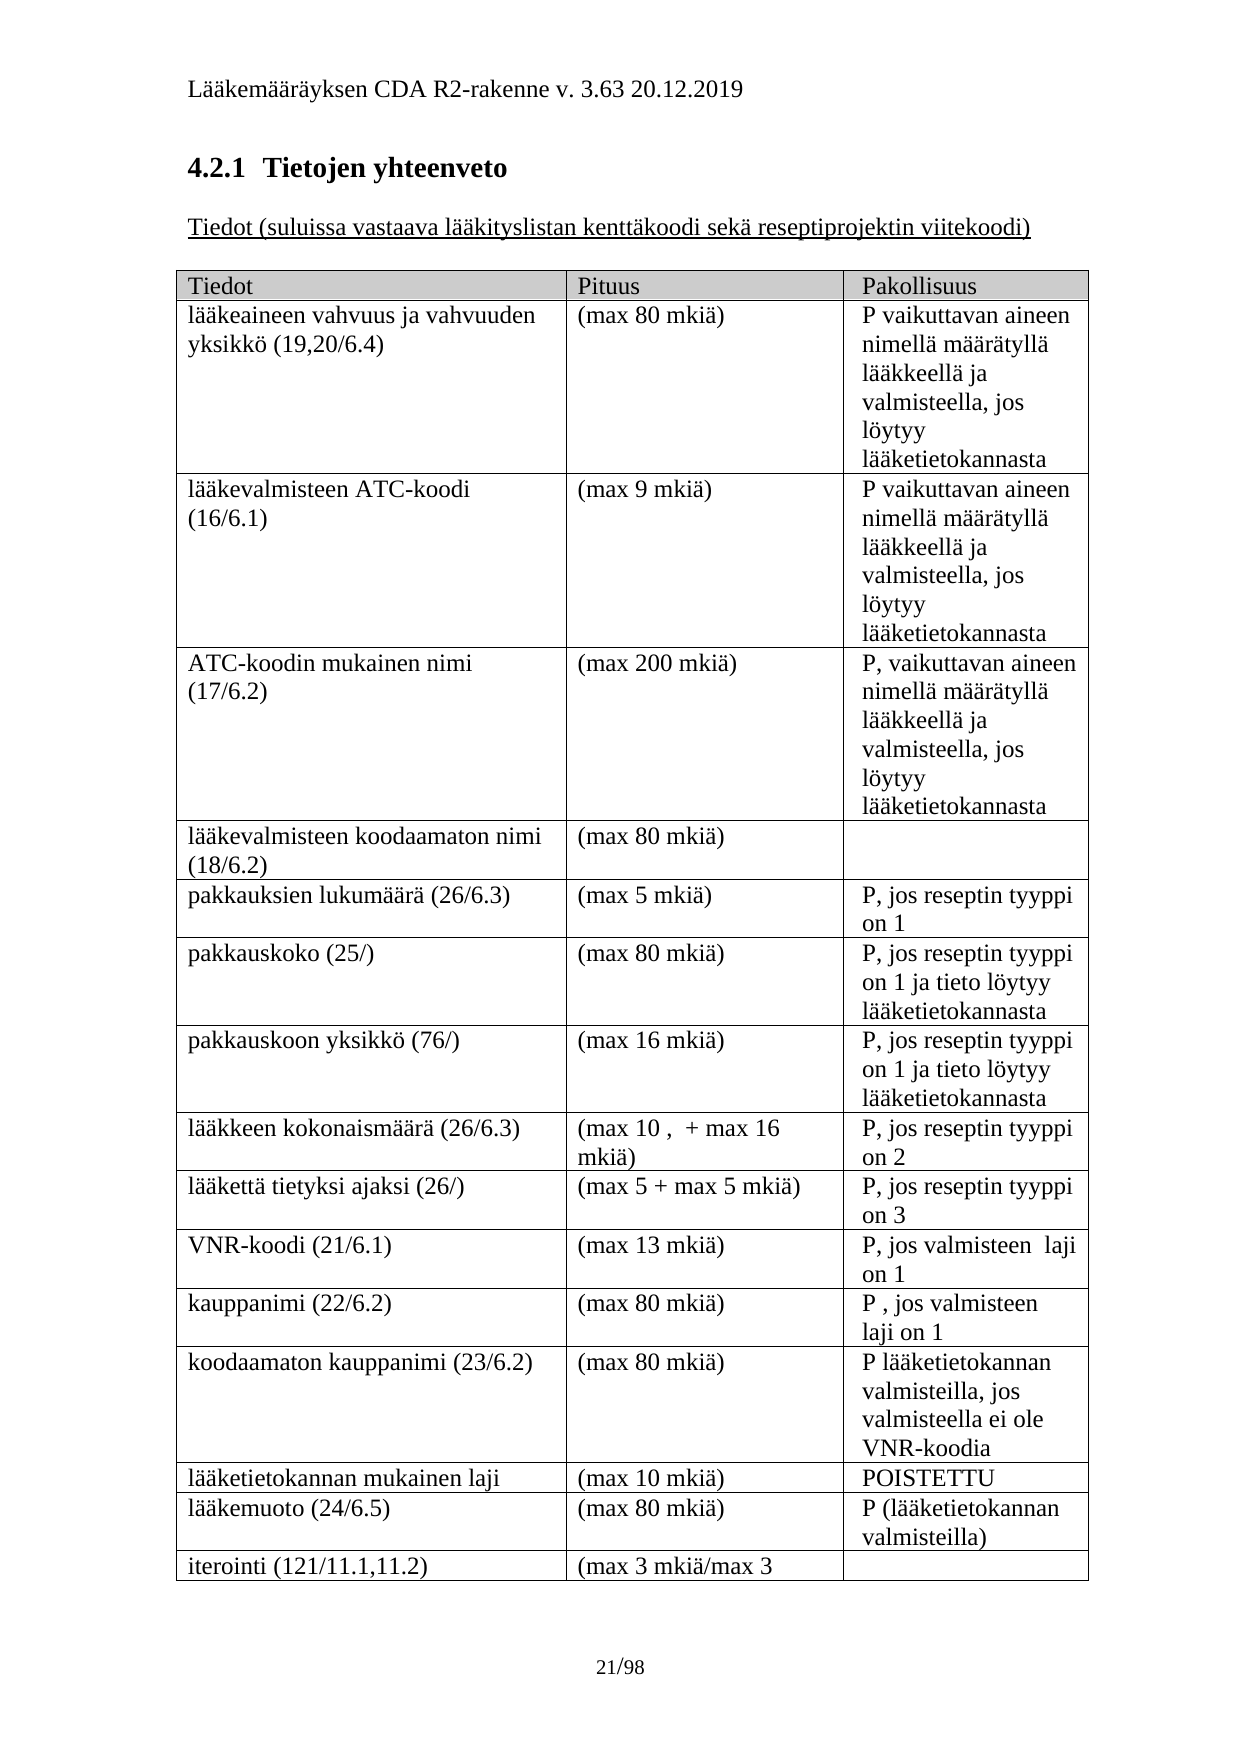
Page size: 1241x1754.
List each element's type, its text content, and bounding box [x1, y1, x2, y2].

table_cell P, jos reseptin tyyppi on 3 [844, 1171, 1088, 1229]
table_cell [567, 1551, 843, 1580]
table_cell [177, 1551, 566, 1580]
table_header Pakollisuus [844, 271, 1088, 299]
table_cell (max 80 mkiä) [567, 938, 843, 1024]
text Tiedot (suluissa vastaava lääkityslistan kenttäkoodi sekä reseptiprojektin viitekoodi) [187, 212, 1053, 241]
table_cell POISTETTU [844, 1463, 1088, 1492]
table_cell [844, 1551, 1088, 1580]
table_cell (max 80 mkiä) [567, 301, 843, 473]
table_cell P vaikuttavan aineen nimellä määrätyllä lääkkeellä ja valmisteella, jos löytyy lääketietokannasta [844, 474, 1088, 647]
table_cell (max 5 mkiä) [567, 880, 843, 937]
table_cell P, vaikuttavan aineen nimellä määrätyllä lääkkeellä ja valmisteella, jos löytyy lääketietokannasta [844, 648, 1088, 820]
table_cell lääkemuoto (24/6.5) [177, 1493, 566, 1550]
table_cell lääkeaineen vahvuus ja vahvuuden yksikkö (19,20/6.4) [177, 301, 566, 473]
table_cell P, jos reseptin tyyppi on 1 [844, 880, 1088, 937]
list Tietojen yhteenveto [187, 150, 1053, 183]
table_cell (max 13 mkiä) [567, 1230, 843, 1287]
table_cell pakkauskoon yksikkö (76/) [177, 1026, 566, 1112]
table_cell (max 10 , + max 16 mkiä) [567, 1113, 843, 1170]
table_cell (max 80 mkiä) [567, 1289, 843, 1346]
table_cell (max 16 mkiä) [567, 1026, 843, 1112]
table_cell P, jos reseptin tyyppi on 1 ja tieto löytyy lääketietokannasta [844, 938, 1088, 1024]
table_cell (max 80 mkiä) [567, 1493, 843, 1550]
table_cell (max 80 mkiä) [567, 1347, 843, 1462]
table_cell P, jos valmisteen laji on 1 [844, 1230, 1088, 1287]
table_cell P , jos valmisteen laji on 1 [844, 1289, 1088, 1346]
table_cell [844, 821, 1088, 879]
table_cell koodaamaton kauppanimi (23/6.2) [177, 1347, 566, 1462]
table_cell lääkevalmisteen ATC-koodi (16/6.1) [177, 474, 566, 647]
table_cell P, jos reseptin tyyppi on 1 ja tieto löytyy lääketietokannasta [844, 1026, 1088, 1112]
table_header Tiedot [177, 271, 566, 299]
table_cell lääkettä tietyksi ajaksi (26/) [177, 1171, 566, 1229]
table_cell (max 200 mkiä) [567, 648, 843, 820]
table_cell lääketietokannan mukainen laji [177, 1463, 566, 1492]
table_header Pituus [567, 271, 843, 299]
table_cell (max 9 mkiä) [567, 474, 843, 647]
table_cell P (lääketietokannan valmisteilla) [844, 1493, 1088, 1550]
table_cell (max 80 mkiä) [567, 821, 843, 879]
table_cell P vaikuttavan aineen nimellä määrätyllä lääkkeellä ja valmisteella, jos löytyy lääketietokannasta [844, 301, 1088, 473]
table_cell kauppanimi (22/6.2) [177, 1289, 566, 1346]
table_cell ATC-koodin mukainen nimi (17/6.2) [177, 648, 566, 820]
table_cell (max 10 mkiä) [567, 1463, 843, 1492]
table_cell VNR-koodi (21/6.1) [177, 1230, 566, 1287]
table_cell (max 5 + max 5 mkiä) [567, 1171, 843, 1229]
table_cell pakkauksien lukumäärä (26/6.3) [177, 880, 566, 937]
table_cell P, jos reseptin tyyppi on 2 [844, 1113, 1088, 1170]
table_cell lääkkeen kokonaismäärä (26/6.3) [177, 1113, 566, 1170]
table_cell lääkevalmisteen koodaamaton nimi (18/6.2) [177, 821, 566, 879]
table_cell pakkauskoko (25/) [177, 938, 566, 1024]
table_cell P lääketietokannan valmisteilla, jos valmisteella ei ole VNR-koodia [844, 1347, 1088, 1462]
